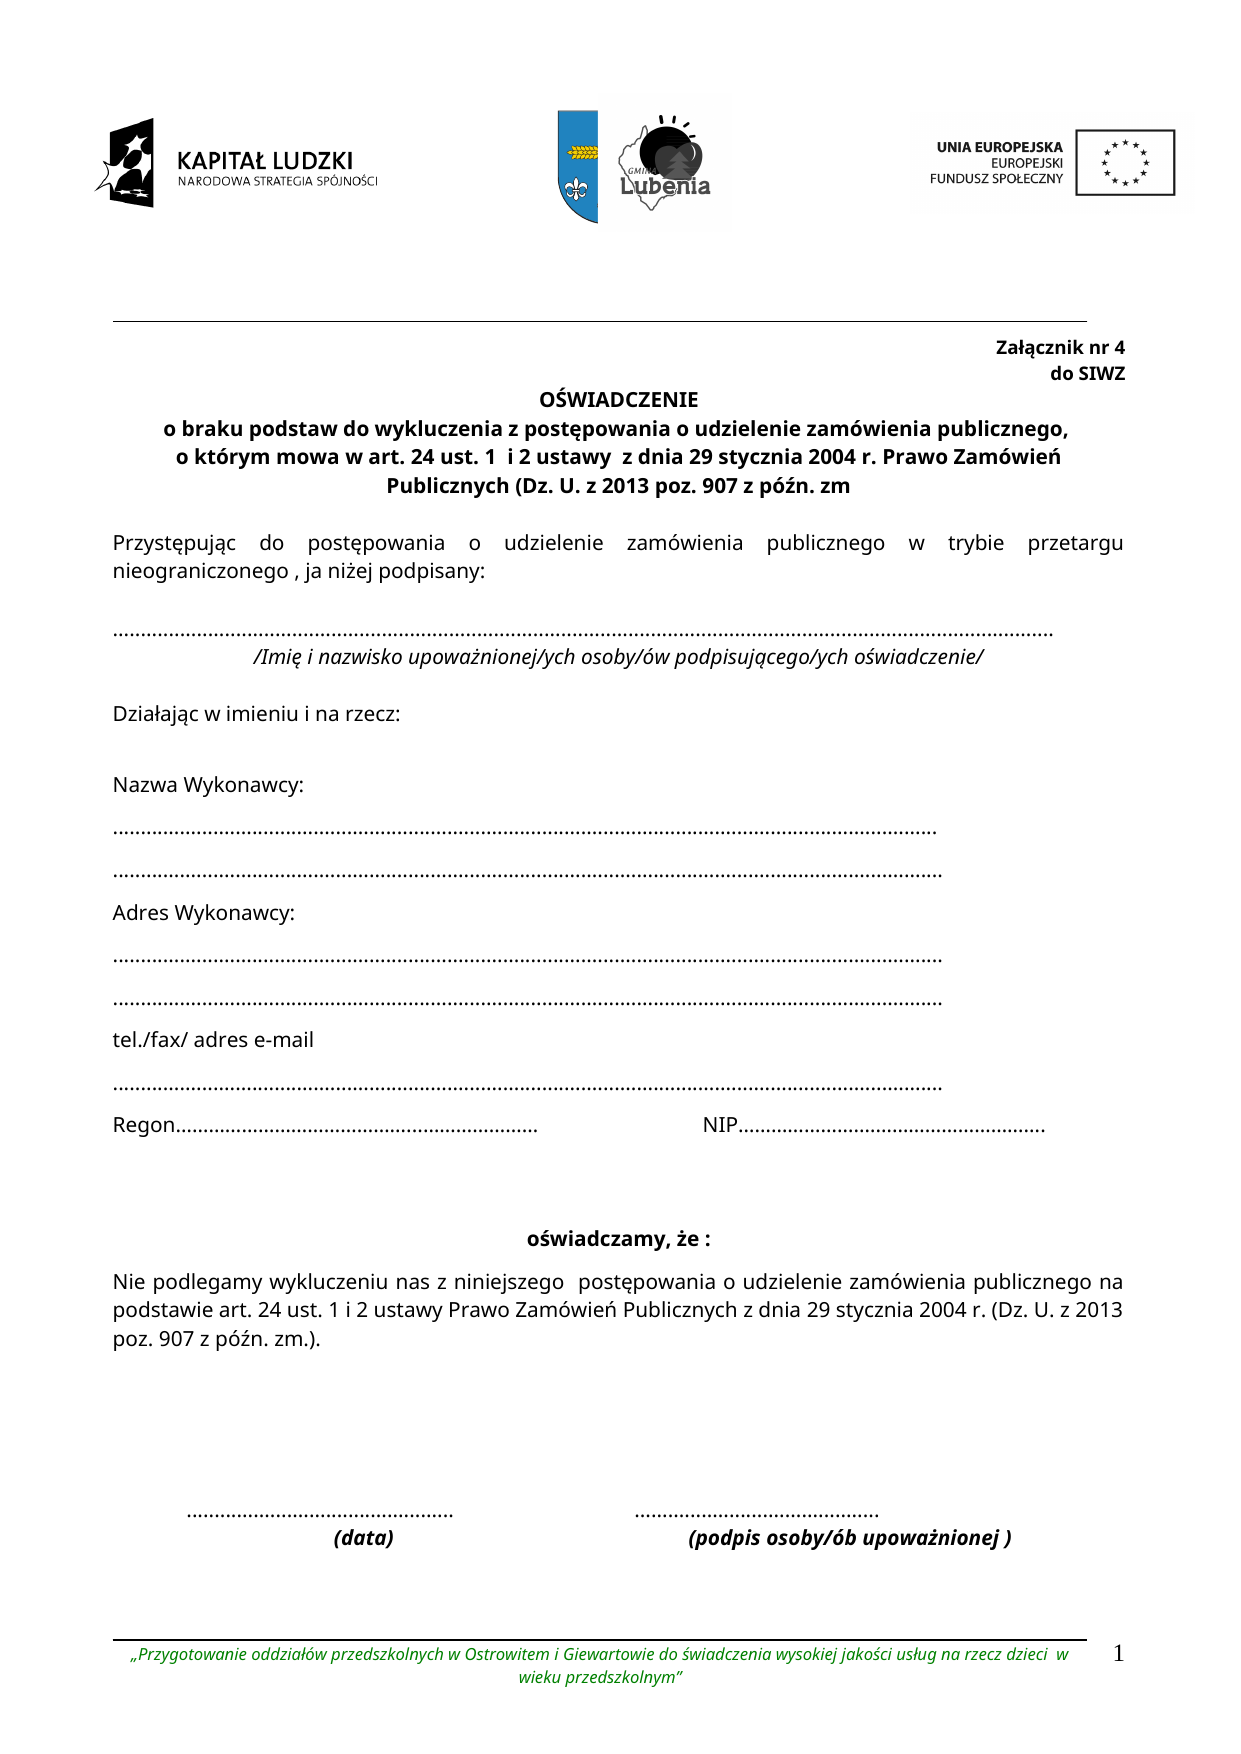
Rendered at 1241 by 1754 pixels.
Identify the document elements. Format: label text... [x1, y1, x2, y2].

picture [54, 73, 421, 252]
text ................................................ ............................................ [186, 1495, 1125, 1523]
text do SIWZ [112, 360, 1125, 385]
text Przystępując do postępowania o udzielenie zamówienia publicznego w trybie przetargu nieograniczonego , ja niżej podpisany: [112, 528, 1125, 585]
text tel./fax/ adres e-mail [112, 1025, 1125, 1054]
text ..................................................................................................................................................... [112, 1068, 1125, 1096]
text o braku podstaw do wykluczenia z postępowania o udzielenie zamówienia publicznego, o którym mowa w art. 24 ust. 1 i 2 ustawy z dnia 29 stycznia 2004 r. Prawo Zamówień Publicznych (Dz. U. z 2013 poz. 907 z późn. zm [112, 414, 1125, 499]
text oświadczamy, że : [112, 1224, 1125, 1253]
picture [597, 93, 733, 232]
text .................................................................................................................................................... [112, 812, 1125, 841]
text Nazwa Wykonawcy: [112, 770, 1125, 798]
text /Imię i nazwisko upoważnionej/ych osoby/ów podpisującego/ych oświadczenie/ [112, 642, 1125, 670]
text Załącznik nr 4 [112, 334, 1125, 360]
text ..................................................................................................................................................... [112, 940, 1125, 969]
text Regon……………………………………...………………… NIP………………….……………………………. [112, 1111, 1125, 1139]
text ..................................................................................................................................................... [112, 855, 1125, 883]
text ..................................................................................................................................................... [112, 983, 1125, 1011]
text Nie podlegamy wykluczeniu nas z niniejszego postępowania o udzielenie zamówienia publicznego na podstawie art. 24 ust. 1 i 2 ustawy Prawo Zamówień Publicznych z dnia 29 stycznia 2004 r. (Dz. U. z 2013 poz. 907 z późn. zm.). [112, 1267, 1125, 1352]
text Adres Wykonawcy: [112, 898, 1125, 926]
text (data) (podpis osoby/ób upoważnionej ) [260, 1523, 1125, 1552]
text OŚWIADCZENIE [112, 385, 1125, 414]
picture [910, 112, 1195, 214]
text Działając w imieniu i na rzecz: [112, 699, 1125, 727]
